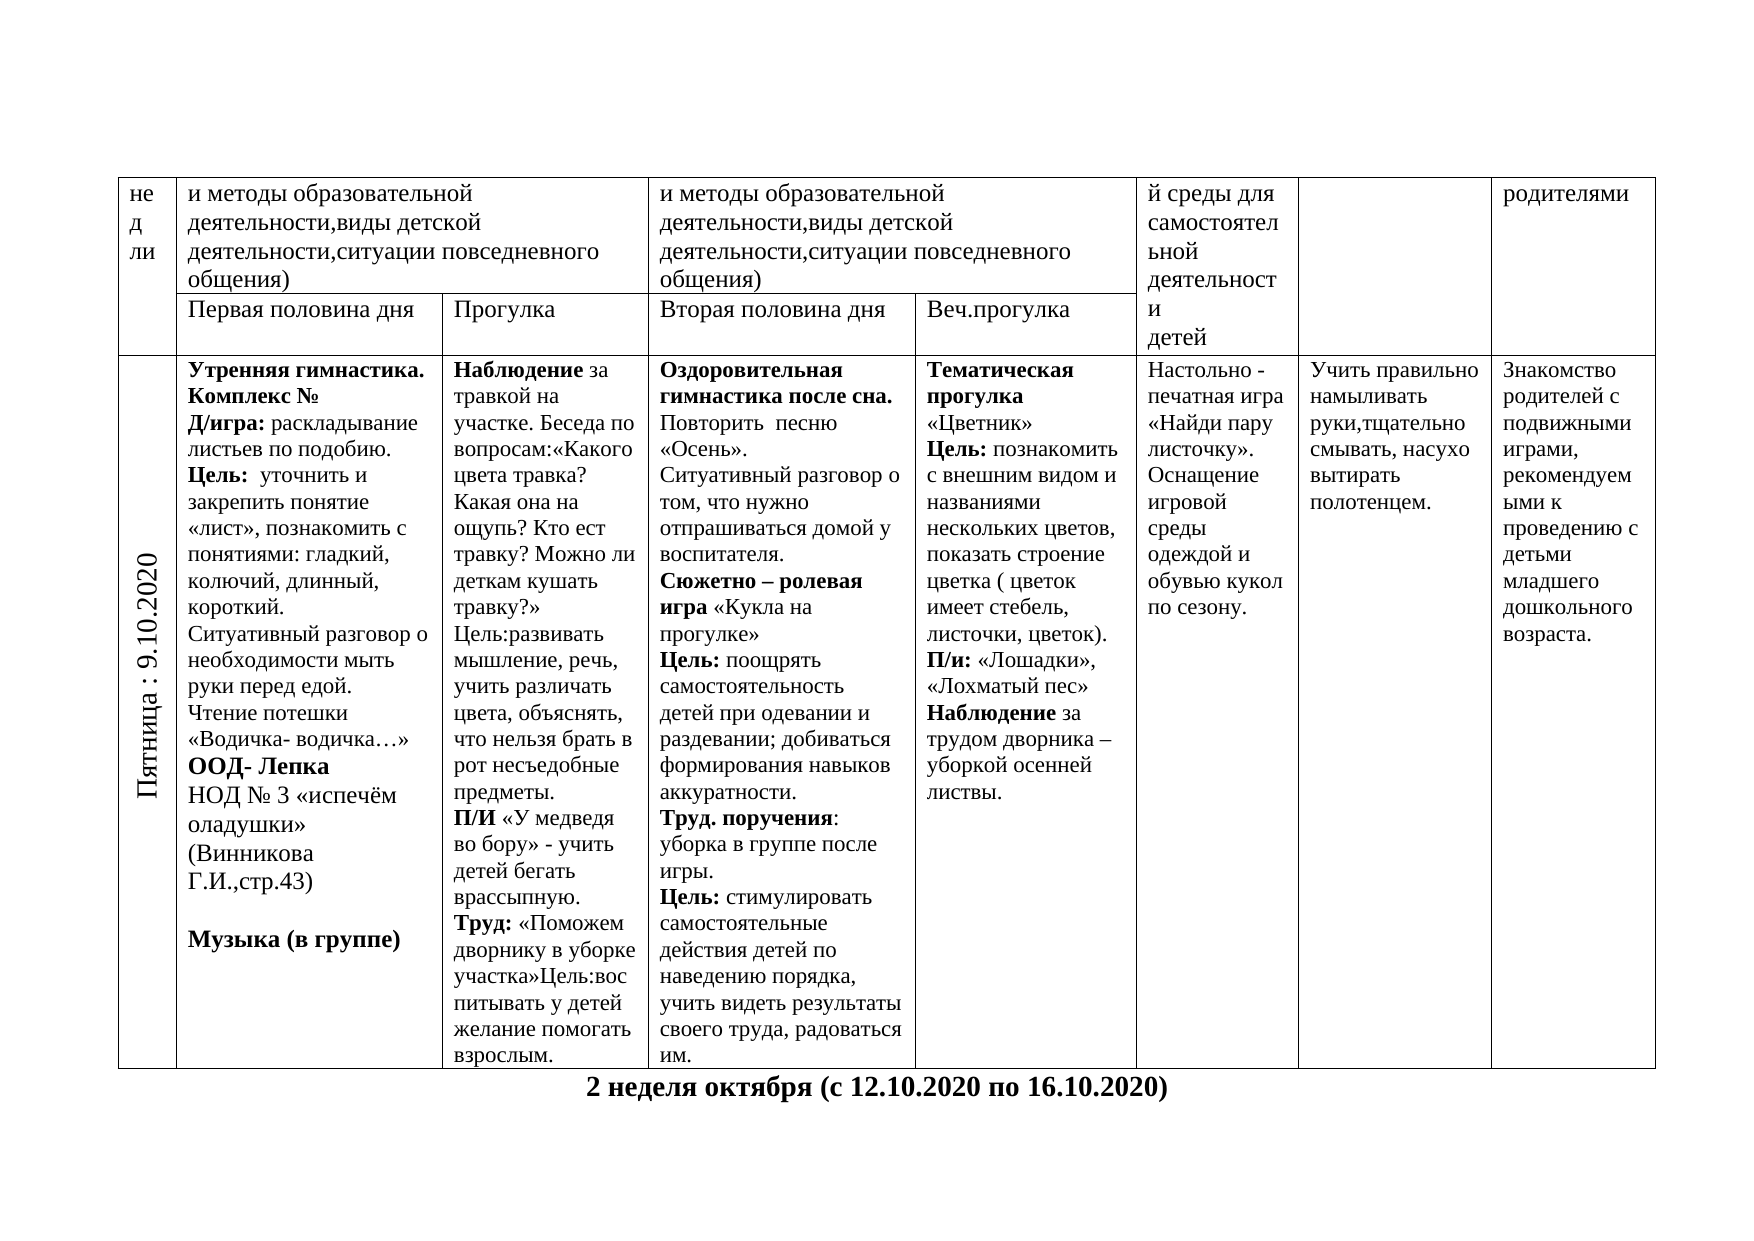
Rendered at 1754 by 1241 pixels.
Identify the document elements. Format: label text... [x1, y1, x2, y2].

table_cell Знакомство родителей с подвижными играми, рекомендуемыми к проведению с детьми младшего дошкольного возраста. [1492, 356, 1655, 1068]
table_cell Настольно - печатная игра «Найди пару листочку». Оснащение игровой среды одеждой и обувью кукол по сезону. [1137, 356, 1298, 1068]
table_cell Учить правильно намыливать руки,тщательно смывать, насухо вытирать полотенцем. [1299, 356, 1491, 1068]
table_cell Утренняя гимнастика. Комплекс № Д/игра: раскладывание листьев по подобию. Цель: уточнить и закрепить понятие «лист», познакомить с понятиями: гладкий, колючий, длинный, короткий. Ситуативный разговор о необходимости мыть руки перед едой. Чтение потешки «Водичка- водичка…» ООД- Лепка НОД № 3 «испечём оладушки» (Винникова Г.И.,стр.43) Музыка (в группе) [177, 356, 442, 1068]
table_cell Прогулка [443, 294, 648, 355]
text 2 неделя октября (с 12.10.2020 по 16.10.2020) [118, 1069, 1636, 1102]
table_cell Веч.прогулка [916, 294, 1136, 355]
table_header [1137, 178, 1298, 355]
table_cell Наблюдение за травкой на участке. Беседа по вопросам:«Какого цвета травка? Какая она на ощупь? Кто ест травку? Можно ли деткам кушать травку?» Цель:развивать мышление, речь, учить различать цвета, объяснять, что нельзя брать в рот несъедобные предметы. П/И «У медведя во бору» - учить детей бегать врассыпную. Труд: «Поможем дворнику в уборке участка»Цель:воспитывать у детей желание помогать взрослым. [443, 356, 648, 1068]
table_cell Оздоровительная гимнастика после сна. Повторить песню «Осень». Ситуативный разговор о том, что нужно отпрашиваться домой у воспитателя. Сюжетно – ролевая игра «Кукла на прогулке» Цель: поощрять самостоятельность детей при одевании и раздевании; добиваться формирования навыков аккуратности. Труд. поручения: уборка в группе после игры. Цель: стимулировать самостоятельные действия детей по наведению порядка, учить видеть результаты своего труда, радоваться им. [649, 356, 915, 1068]
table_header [649, 178, 1136, 293]
table_cell Тематическая прогулка «Цветник» Цель: познакомить с внешним видом и названиями нескольких цветов, показать строение цветка ( цветок имеет стебель, листочки, цветок). П/и: «Лошадки», «Лохматый пес» Наблюдение за трудом дворника – уборкой осенней листвы. [916, 356, 1136, 1068]
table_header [1492, 178, 1655, 355]
table_header Дни нед ли [119, 178, 176, 355]
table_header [1299, 178, 1491, 355]
table_cell Первая половина дня [177, 294, 442, 355]
table_cell Вторая половина дня [649, 294, 915, 355]
table_cell Пятница : 9.10.2020 [119, 356, 176, 1068]
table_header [177, 178, 648, 293]
